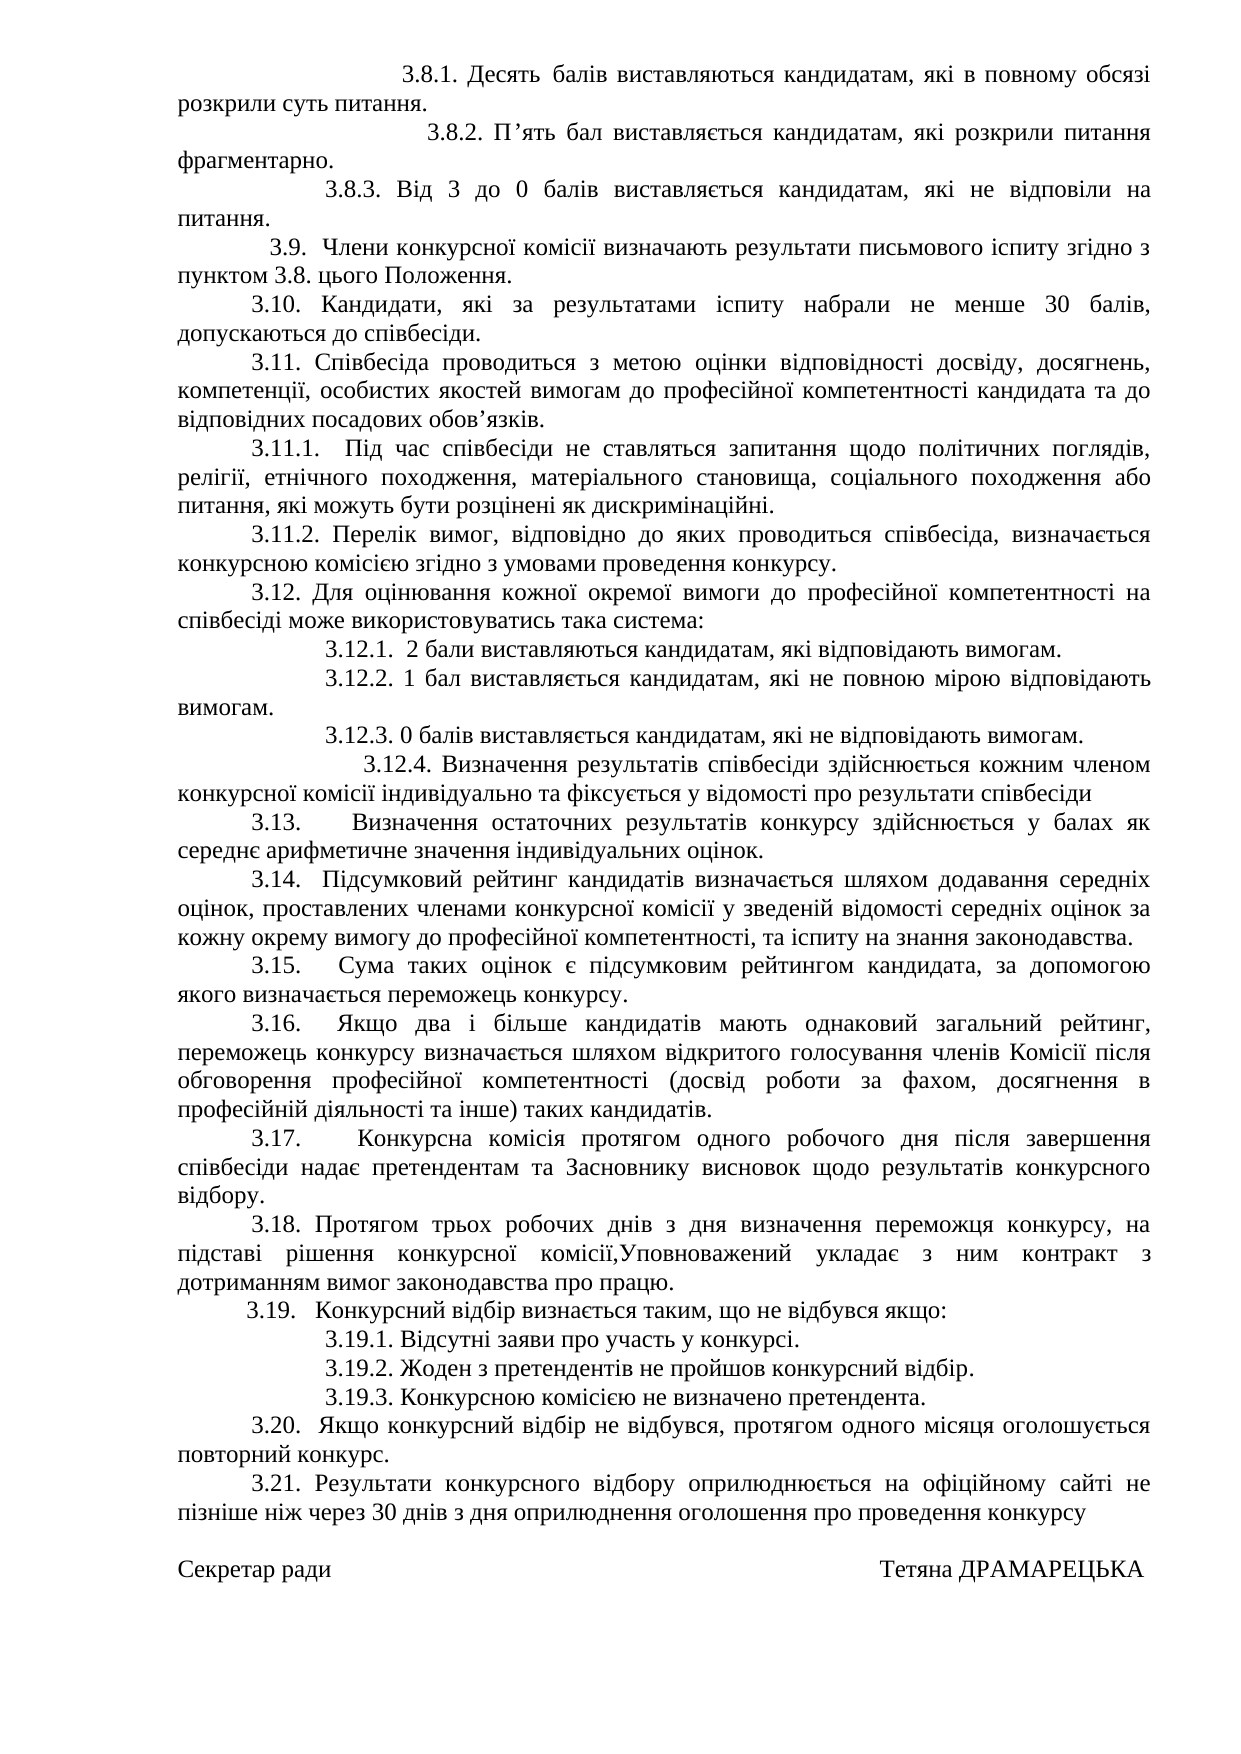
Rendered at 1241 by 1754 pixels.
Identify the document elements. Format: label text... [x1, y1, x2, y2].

text 3.16. Якщо два і більше кандидатів мають однаковий загальний рейтинг, переможець конкурсу визначається шляхом відкритого голосування членів Комісії після обговорення професійної компетентності (досвід роботи за фахом, досягнення в професійній діяльності та інше) таких кандидатів. [177, 1008, 1152, 1123]
text 3.8.2. П’ять бал виставляється кандидатам, які розкрили питання фрагментарно. [177, 117, 1152, 174]
text 3.11.1. Під час співбесіди не ставляться запитання щодо політичних поглядів, релігії, етнічного походження, матеріального становища, соціального походження або питання, які можуть бути розцінені як дискримінаційні. [177, 433, 1152, 519]
text 3.11. Співбесіда проводиться з метою оцінки відповідності досвіду, досягнень, компетенції, особистих якостей вимогам до професійної компетентності кандидата та до відповідних посадових обов’язків. [177, 347, 1152, 433]
text 3.8.3. Від 3 до 0 балів виставляється кандидатам, які не відповіли на питання. [177, 174, 1152, 232]
text 3.18. Протягом трьох робочих днів з дня визначення переможця конкурсу, на підставі рішення конкурсної комісії,Уповноважений укладає з ним контракт з дотриманням вимог законодавства про працю. [177, 1209, 1152, 1295]
text 3.12.3. 0 балів виставляється кандидатам, які не відповідають вимогам. [177, 720, 1152, 749]
text 3.17. Конкурсна комісія протягом одного робочого дня після завершення співбесіди надає претендентам та Засновнику висновок щодо результатів конкурсного відбору. [177, 1123, 1152, 1209]
text 3.19.3. Конкурсною комісією не визначено претендента. [177, 1382, 1152, 1410]
text 3.9. Члени конкурсної комісії визначають результати письмового іспиту згідно з пунктом 3.8. цього Положення. [177, 232, 1152, 289]
text 3.21. Результати конкурсного відбору оприлюднюється на офіційному сайті не пізніше ніж через 30 днів з дня оприлюднення оголошення про проведення конкурсу [177, 1468, 1152, 1525]
text 3.12.1. 2 бали виставляються кандидатам, які відповідають вимогам. [177, 634, 1152, 663]
text 3.15. Сума таких оцінок є підсумковим рейтингом кандидата, за допомогою якого визначається переможець конкурсу. [177, 950, 1152, 1008]
text 3.19.1. Відсутні заяви про участь у конкурсі. [177, 1324, 1152, 1353]
text 3.14. Підсумковий рейтинг кандидатів визначається шляхом додавання середніх оцінок, проставлених членами конкурсної комісії у зведеній відомості середніх оцінок за кожну окрему вимогу до професійної компетентності, та іспиту на знання законодавства. [177, 864, 1152, 950]
text 3.13. Визначення остаточних результатів конкурсу здійснюється у балах як середнє арифметичне значення індивідуальних оцінок. [177, 807, 1152, 864]
text 3.20. Якщо конкурсний відбір не відбувся, протягом одного місяця оголошується повторний конкурс. [177, 1410, 1152, 1468]
text 3.8.1. Десять балів виставляються кандидатам, які в повному обсязі розкрили суть питання. [177, 59, 1152, 117]
text 3.12.4. Визначення результатів співбесіди здійснюється кожним членом конкурсної комісії індивідуально та фіксується у відомості про результати співбесіди [177, 749, 1152, 807]
text 3.19. Конкурсний відбір визнається таким, що не відбувся якщо: [177, 1295, 1152, 1324]
text 3.11.2. Перелік вимог, відповідно до яких проводиться співбесіда, визначається конкурсною комісією згідно з умовами проведення конкурсу. [177, 519, 1152, 577]
text Секретар ради Тетяна ДРАМАРЕЦЬКА [177, 1554, 1152, 1583]
text 3.12. Для оцінювання кожної окремої вимоги до професійної компетентності на співбесіді може використовуватись така система: [177, 577, 1152, 634]
text 3.10. Кандидати, які за результатами іспиту набрали не менше 30 балів, допускаються до співбесіди. [177, 289, 1152, 347]
text 3.12.2. 1 бал виставляється кандидатам, які не повною мірою відповідають вимогам. [177, 663, 1152, 720]
text 3.19.2. Жоден з претендентів не пройшов конкурсний відбір. [177, 1353, 1152, 1382]
